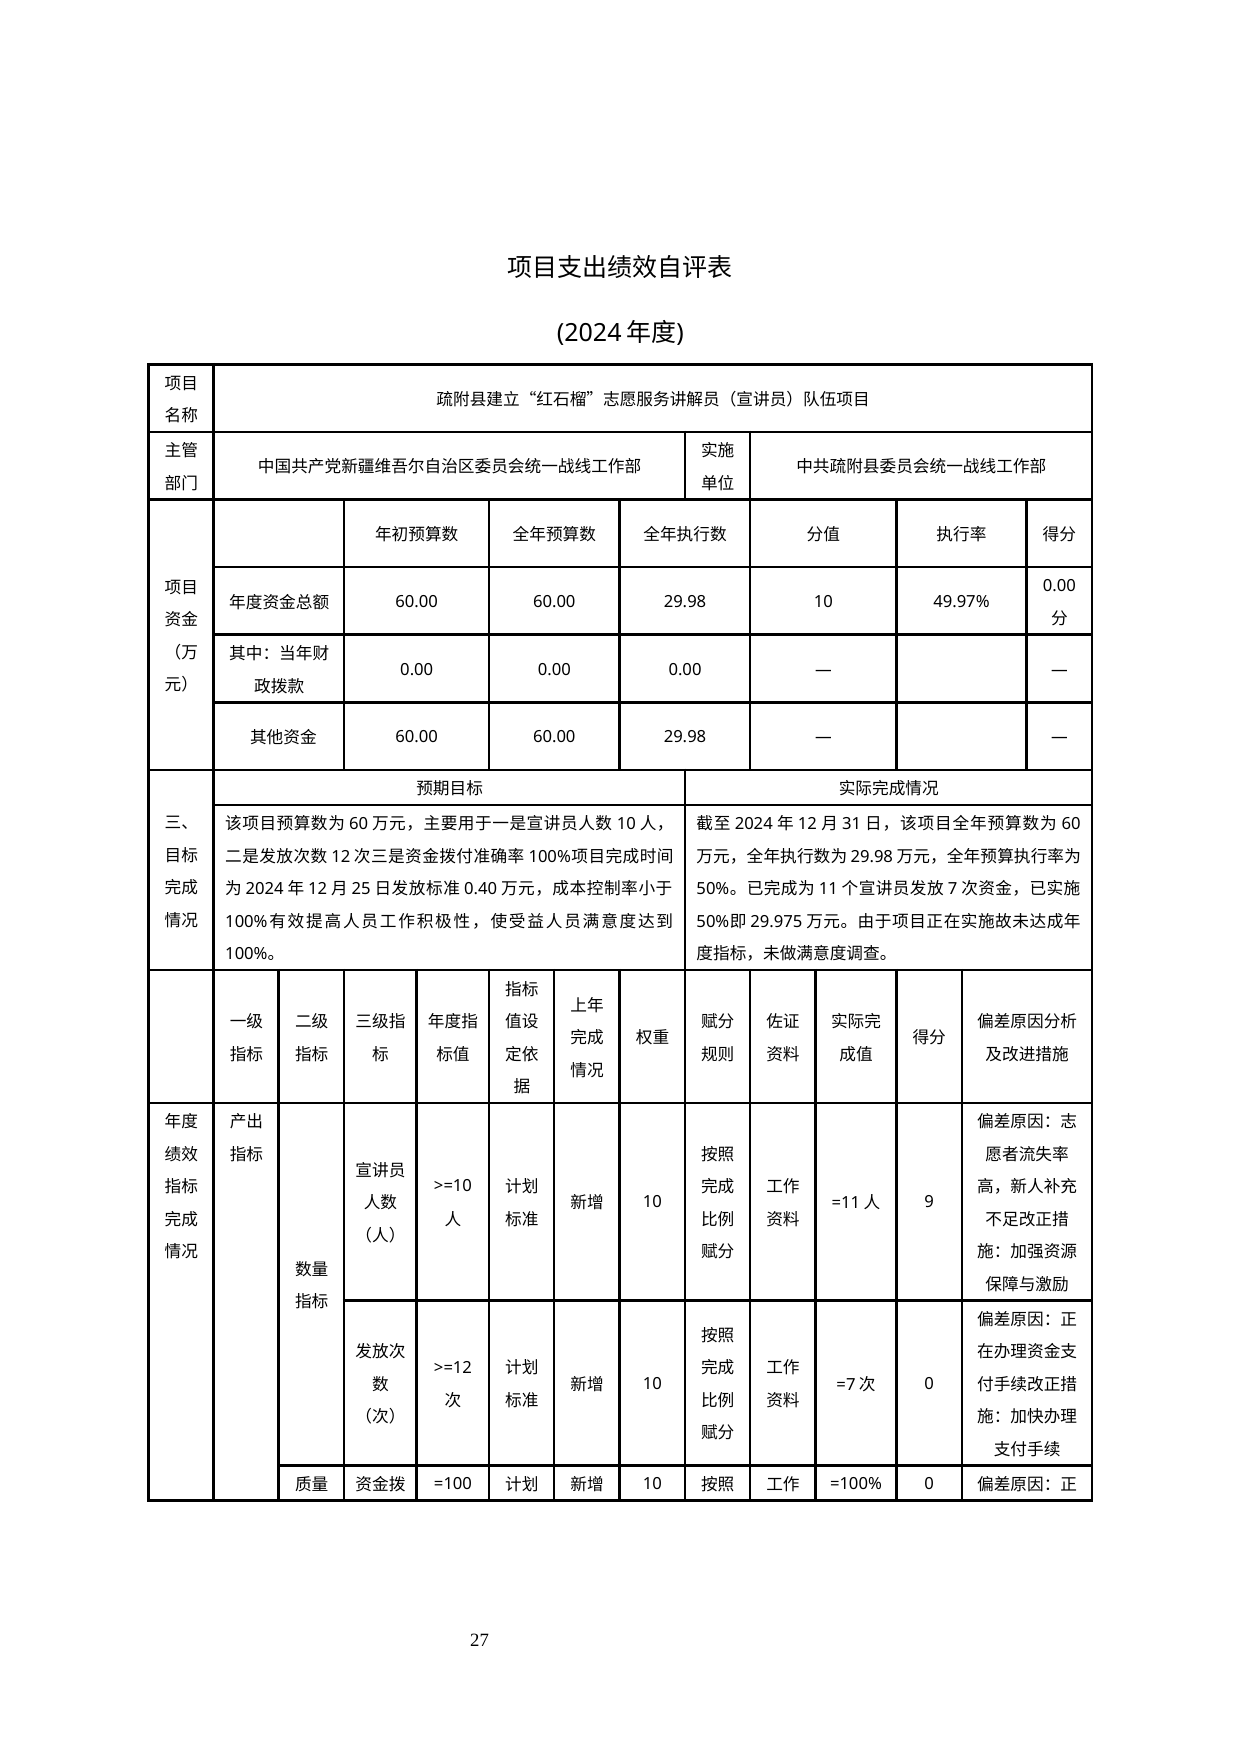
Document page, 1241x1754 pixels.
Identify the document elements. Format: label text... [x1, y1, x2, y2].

table_cell 按照完成比例赋分 [686, 1302, 749, 1464]
table_cell 发放次数（次） [345, 1302, 415, 1464]
table_cell 其他资金 [215, 704, 343, 768]
table_cell 主管部门 [150, 433, 212, 498]
table_cell 偏差原因：志愿者流失率高，新人补充不足改正措施：加强资源保障与激励 [963, 1104, 1091, 1299]
table_cell 工作资料 [751, 1104, 814, 1299]
table_cell 0 [898, 1467, 961, 1499]
table_cell 29.98 [621, 568, 749, 633]
table_cell 9 [898, 1104, 961, 1299]
table_cell — [1028, 636, 1091, 701]
table_cell >=12次 [418, 1302, 488, 1464]
table_cell 项目资金 （万元） [150, 501, 212, 768]
table_cell 60.00 [490, 568, 618, 633]
table_cell 60.00 [490, 704, 618, 768]
table_cell 实际完成情况 [686, 771, 1091, 804]
table_cell 数量指标 [280, 1104, 343, 1464]
table_cell 一级指标 [215, 971, 277, 1101]
table_cell 疏附县建立“红石榴”志愿服务讲解员（宣讲员）队伍项目 [215, 366, 1091, 431]
table_cell 新增 [555, 1302, 618, 1464]
table_cell 10 [751, 568, 895, 633]
table_cell 三级指标 [345, 971, 415, 1101]
table_cell 计划标准 [490, 1467, 553, 1499]
table_cell 项目名称 [150, 366, 212, 431]
table_cell 0.00分 [1028, 568, 1091, 633]
table_cell 中国共产党新疆维吾尔自治区委员会统一战线工作部 [215, 433, 684, 498]
table_cell 按照完成比例赋分 [686, 1104, 749, 1299]
table_cell 49.97% [898, 568, 1025, 633]
table_cell 0.00 [345, 636, 488, 701]
table_cell 佐证资料 [751, 971, 814, 1101]
table_cell 10 [621, 1467, 684, 1499]
table_cell 质量指标 [280, 1467, 343, 1499]
table_cell (2024年度) [148, 298, 1092, 363]
table_cell 分值 [751, 501, 895, 566]
table_cell 10 [621, 1104, 684, 1299]
table_cell 60.00 [345, 568, 488, 633]
table_cell 0.00 [621, 636, 749, 701]
table_cell — [751, 636, 895, 701]
table_cell =100% [817, 1467, 895, 1499]
table_cell 0.00 [490, 636, 618, 701]
table_cell 计划标准 [490, 1302, 553, 1464]
table_cell 资金拨付准确率（%） [345, 1467, 415, 1499]
table_cell 得分 [1028, 501, 1091, 566]
table_cell 工作资料 [751, 1467, 814, 1499]
table_cell 0 [898, 1302, 961, 1464]
table_cell 截至2024年12月31日，该项目全年预算数为60万元，全年执行数为29.98万元，全年预算执行率为50%。已完成为11个宣讲员发放7次资金，已实施50%即29.975万元。由于项目正在实施故未达成年度指标，未做满意度调查。 [686, 806, 1091, 969]
table_cell [215, 501, 343, 566]
table_cell 实际完成值 [817, 971, 895, 1101]
table_cell 60.00 [345, 704, 488, 768]
table_cell — [1028, 704, 1091, 768]
table_header 项目支出绩效自评表 [148, 233, 1092, 298]
table_cell 全年执行数 [621, 501, 749, 566]
table_cell 其中：当年财政拨款 [215, 636, 343, 701]
table_cell 年度资金总额 [215, 568, 343, 633]
table_cell 实施单位 [686, 433, 749, 498]
table_cell 产出指标 [215, 1104, 277, 1499]
table_cell >=10人 [418, 1104, 488, 1299]
table_cell 该项目预算数为60万元，主要用于一是宣讲员人数10人，二是发放次数12次三是资金拨付准确率100%项目完成时间为2024年12月25日发放标准0.40万元，成本控制率小于100%有效提高人员工作积极性，使受益人员满意度达到100%。 [215, 806, 684, 969]
table_cell 上年完成情况 [555, 971, 618, 1101]
table_cell 权重 [621, 971, 684, 1101]
table_cell — [751, 704, 895, 768]
table_cell [150, 971, 212, 1101]
table_cell =7次 [817, 1302, 895, 1464]
table_cell 计划标准 [490, 1104, 553, 1299]
table_cell 预期目标 [215, 771, 684, 804]
table_cell 中共疏附县委员会统一战线工作部 [751, 433, 1091, 498]
table_cell 得分 [898, 971, 961, 1101]
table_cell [963, 1467, 1091, 1499]
table_cell 二级指标 [280, 971, 343, 1101]
table_cell 年度指标值 [418, 971, 488, 1101]
table_cell 按照完成比例赋分 [686, 1467, 749, 1499]
table_cell 新增 [555, 1104, 618, 1299]
table_cell [898, 704, 1025, 768]
table_cell 偏差原因：正在办理资金支付手续改正措施：加快办理支付手续 [963, 1302, 1091, 1464]
table_cell 宣讲员人数（人） [345, 1104, 415, 1299]
table_cell =100% [418, 1467, 488, 1499]
table_cell =11人 [817, 1104, 895, 1299]
table_cell [898, 636, 1025, 701]
table_cell 执行率 [898, 501, 1025, 566]
table_cell 29.98 [621, 704, 749, 768]
table_cell 指标值设定依据 [490, 971, 553, 1101]
table_cell 三、目标完成情况 [150, 771, 212, 969]
table_cell 赋分规则 [686, 971, 749, 1101]
table_cell 全年预算数 [490, 501, 618, 566]
table_cell 新增 [555, 1467, 618, 1499]
table_cell 10 [621, 1302, 684, 1464]
table_cell 年初预算数 [345, 501, 488, 566]
table_cell 偏差原因分析及改进措施 [963, 971, 1091, 1101]
table_cell 工作资料 [751, 1302, 814, 1464]
table_cell 年度绩效指标完成情况 [150, 1104, 212, 1499]
